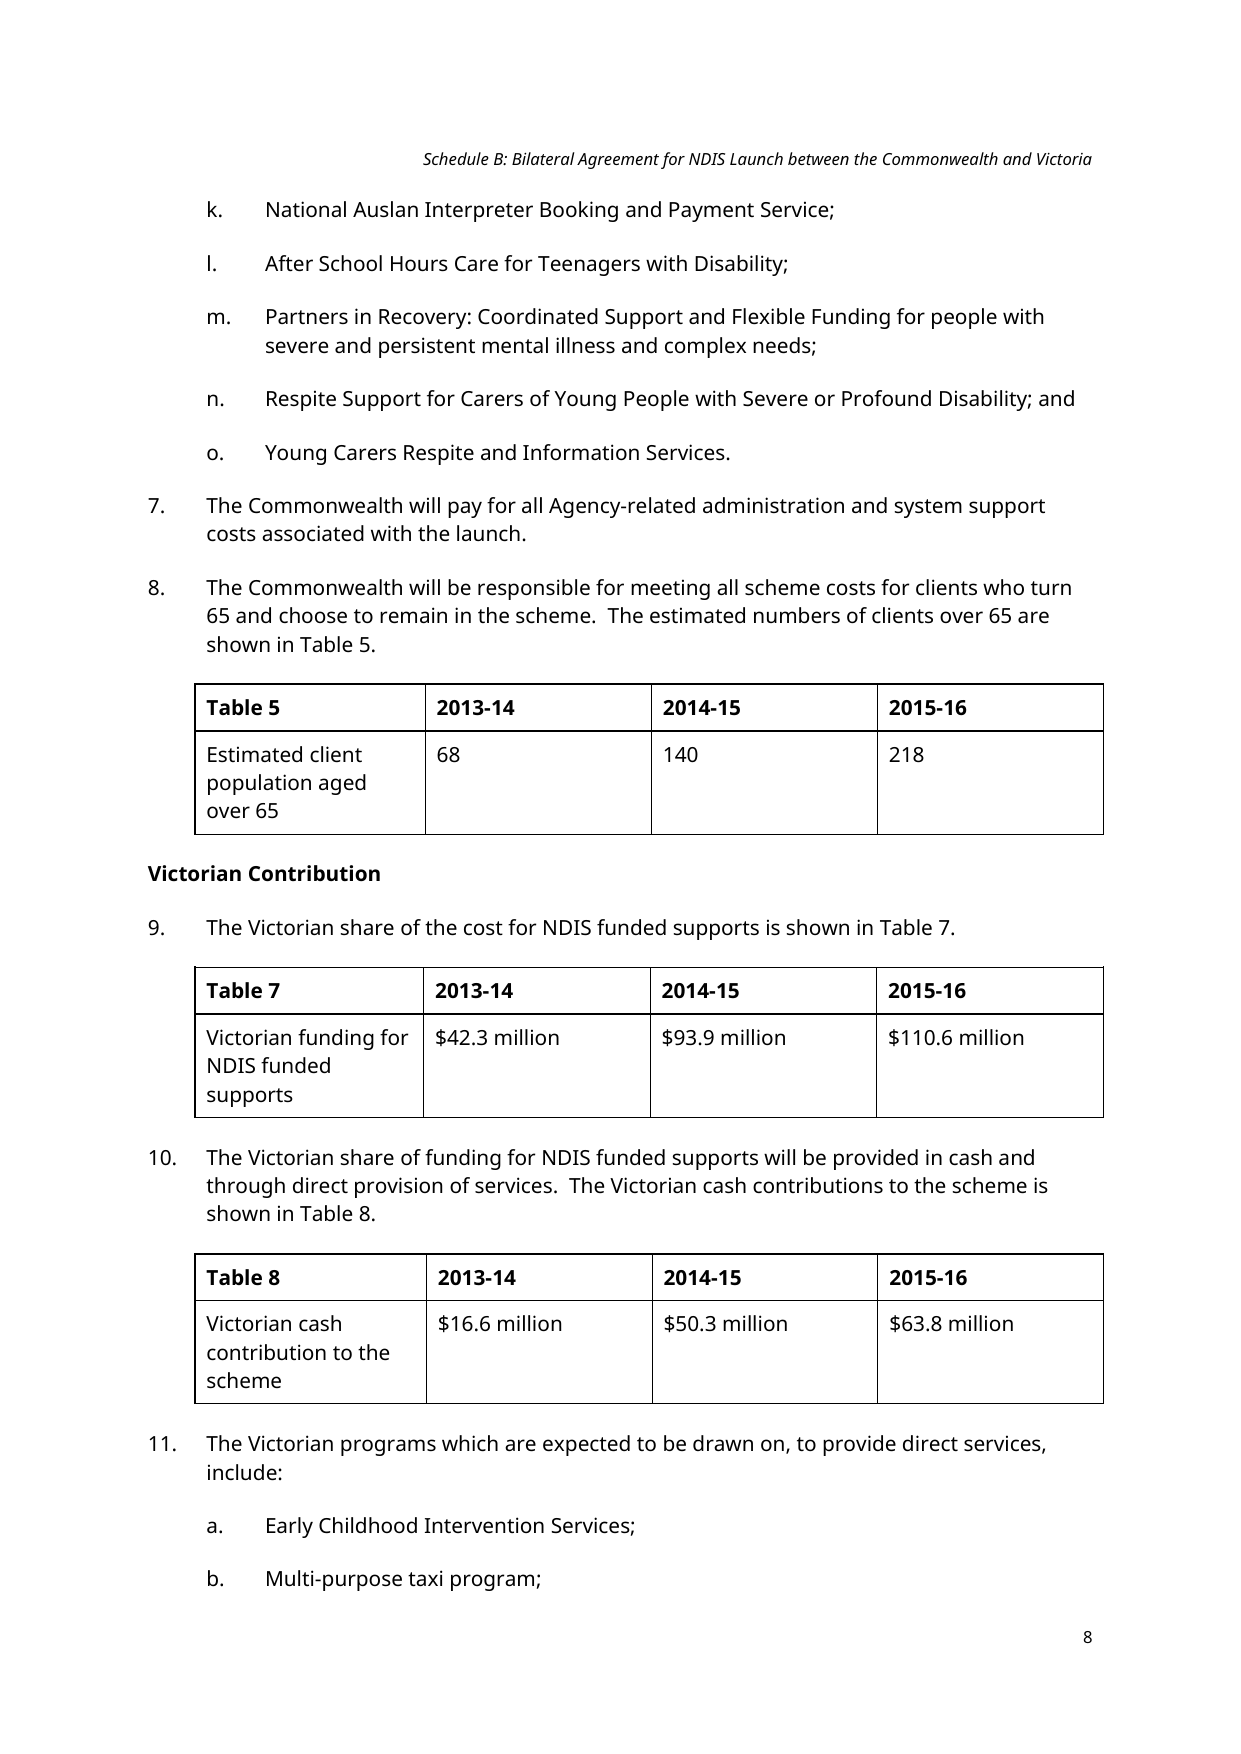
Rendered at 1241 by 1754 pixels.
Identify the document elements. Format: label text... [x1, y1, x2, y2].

table_header 2013-14 [424, 968, 650, 1013]
table_cell Victorian funding for NDIS funded supports [196, 1015, 423, 1117]
table_cell Estimated client population aged over 65 [196, 732, 425, 833]
table_cell 140 [652, 732, 877, 833]
text 8. The Commonwealth will be responsible for meeting all scheme costs for clients who turn 65 and choose to remain in the scheme. The estimated numbers of clients over 65 are shown in Table 5. [148, 573, 1092, 658]
table_cell $50.3 million [653, 1301, 877, 1403]
text Victorian Contribution [148, 859, 1092, 888]
table_cell $63.8 million [878, 1301, 1103, 1403]
text n. Respite Support for Carers of Young People with Severe or Profound Disability; and [206, 384, 1092, 413]
text o. Young Carers Respite and Information Services. [206, 438, 1092, 466]
table_header 2014-15 [651, 968, 876, 1013]
table_header 2013-14 [426, 685, 651, 730]
table_cell $42.3 million [424, 1015, 650, 1117]
table_cell 68 [426, 732, 651, 833]
table_header 2015-16 [878, 1255, 1103, 1299]
text b. Multi-purpose taxi program; [206, 1564, 1092, 1593]
table_header Table 8 [196, 1255, 426, 1299]
table_cell Victorian cash contribution to the scheme [196, 1301, 426, 1403]
table_header 2014-15 [652, 685, 877, 730]
text 11. The Victorian programs which are expected to be drawn on, to provide direct services, include: [148, 1429, 1092, 1486]
table_cell 218 [878, 732, 1103, 833]
text a. Early Childhood Intervention Services; [206, 1511, 1092, 1539]
text 7. The Commonwealth will pay for all Agency-related administration and system support costs associated with the launch. [148, 491, 1092, 548]
table_cell $16.6 million [427, 1301, 652, 1403]
table_header 2013-14 [427, 1255, 652, 1299]
text m. Partners in Recovery: Coordinated Support and Flexible Funding for people with severe and persistent mental illness and complex needs; [206, 302, 1092, 359]
table_cell $93.9 million [651, 1015, 876, 1117]
table_header Table 7 [196, 968, 423, 1013]
text 9. The Victorian share of the cost for NDIS funded supports is shown in Table 7. [148, 913, 1092, 941]
table_cell $110.6 million [877, 1015, 1103, 1117]
table_header 2015-16 [877, 968, 1103, 1013]
table_header Table 5 [196, 685, 425, 730]
table_header 2014-15 [653, 1255, 877, 1299]
text 10. The Victorian share of funding for NDIS funded supports will be provided in cash and through direct provision of services. The Victorian cash contributions to the scheme is shown in Table 8. [148, 1143, 1092, 1228]
text l. After School Hours Care for Teenagers with Disability; [206, 249, 1092, 277]
table_header 2015-16 [878, 685, 1103, 730]
text k. National Auslan Interpreter Booking and Payment Service; [206, 195, 1092, 224]
